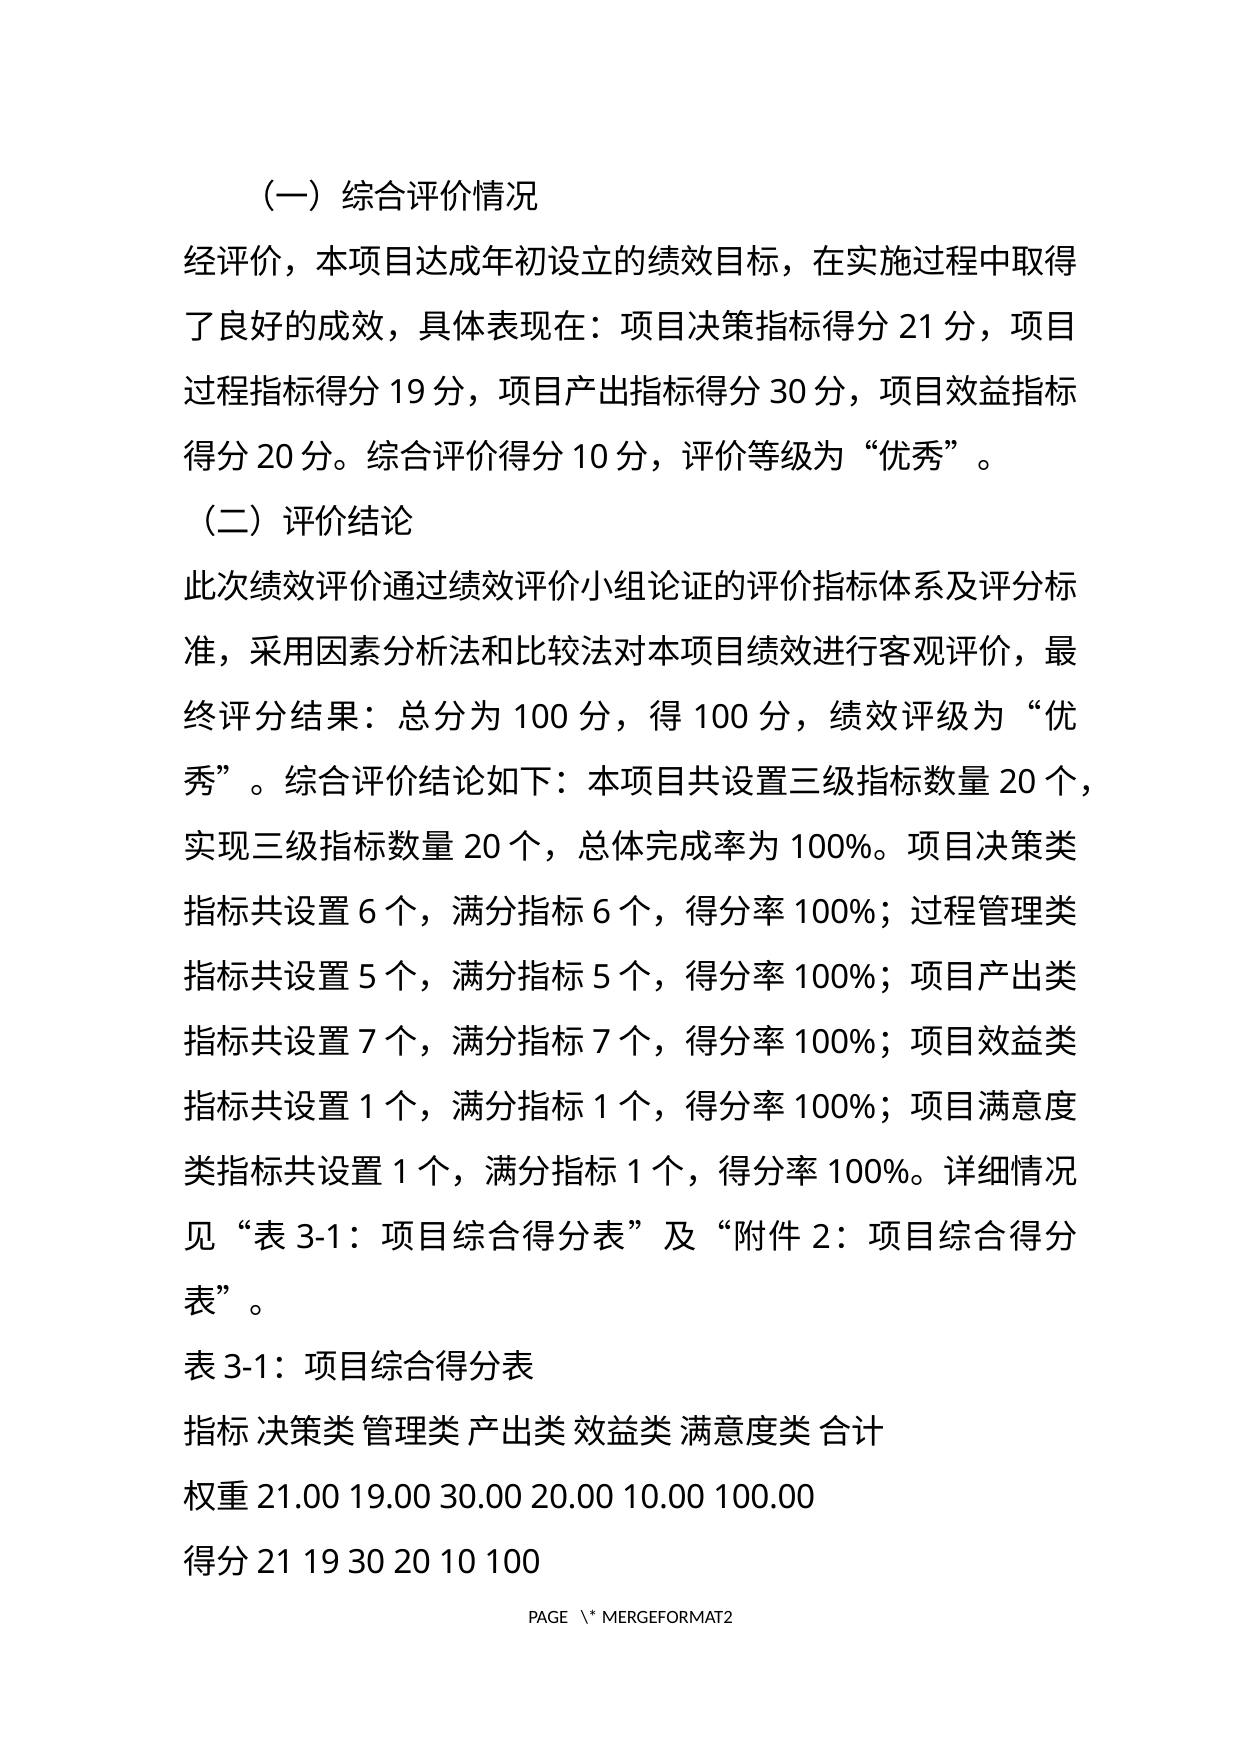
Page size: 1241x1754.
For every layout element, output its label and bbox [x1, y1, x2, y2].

text [183, 162, 1078, 1592]
